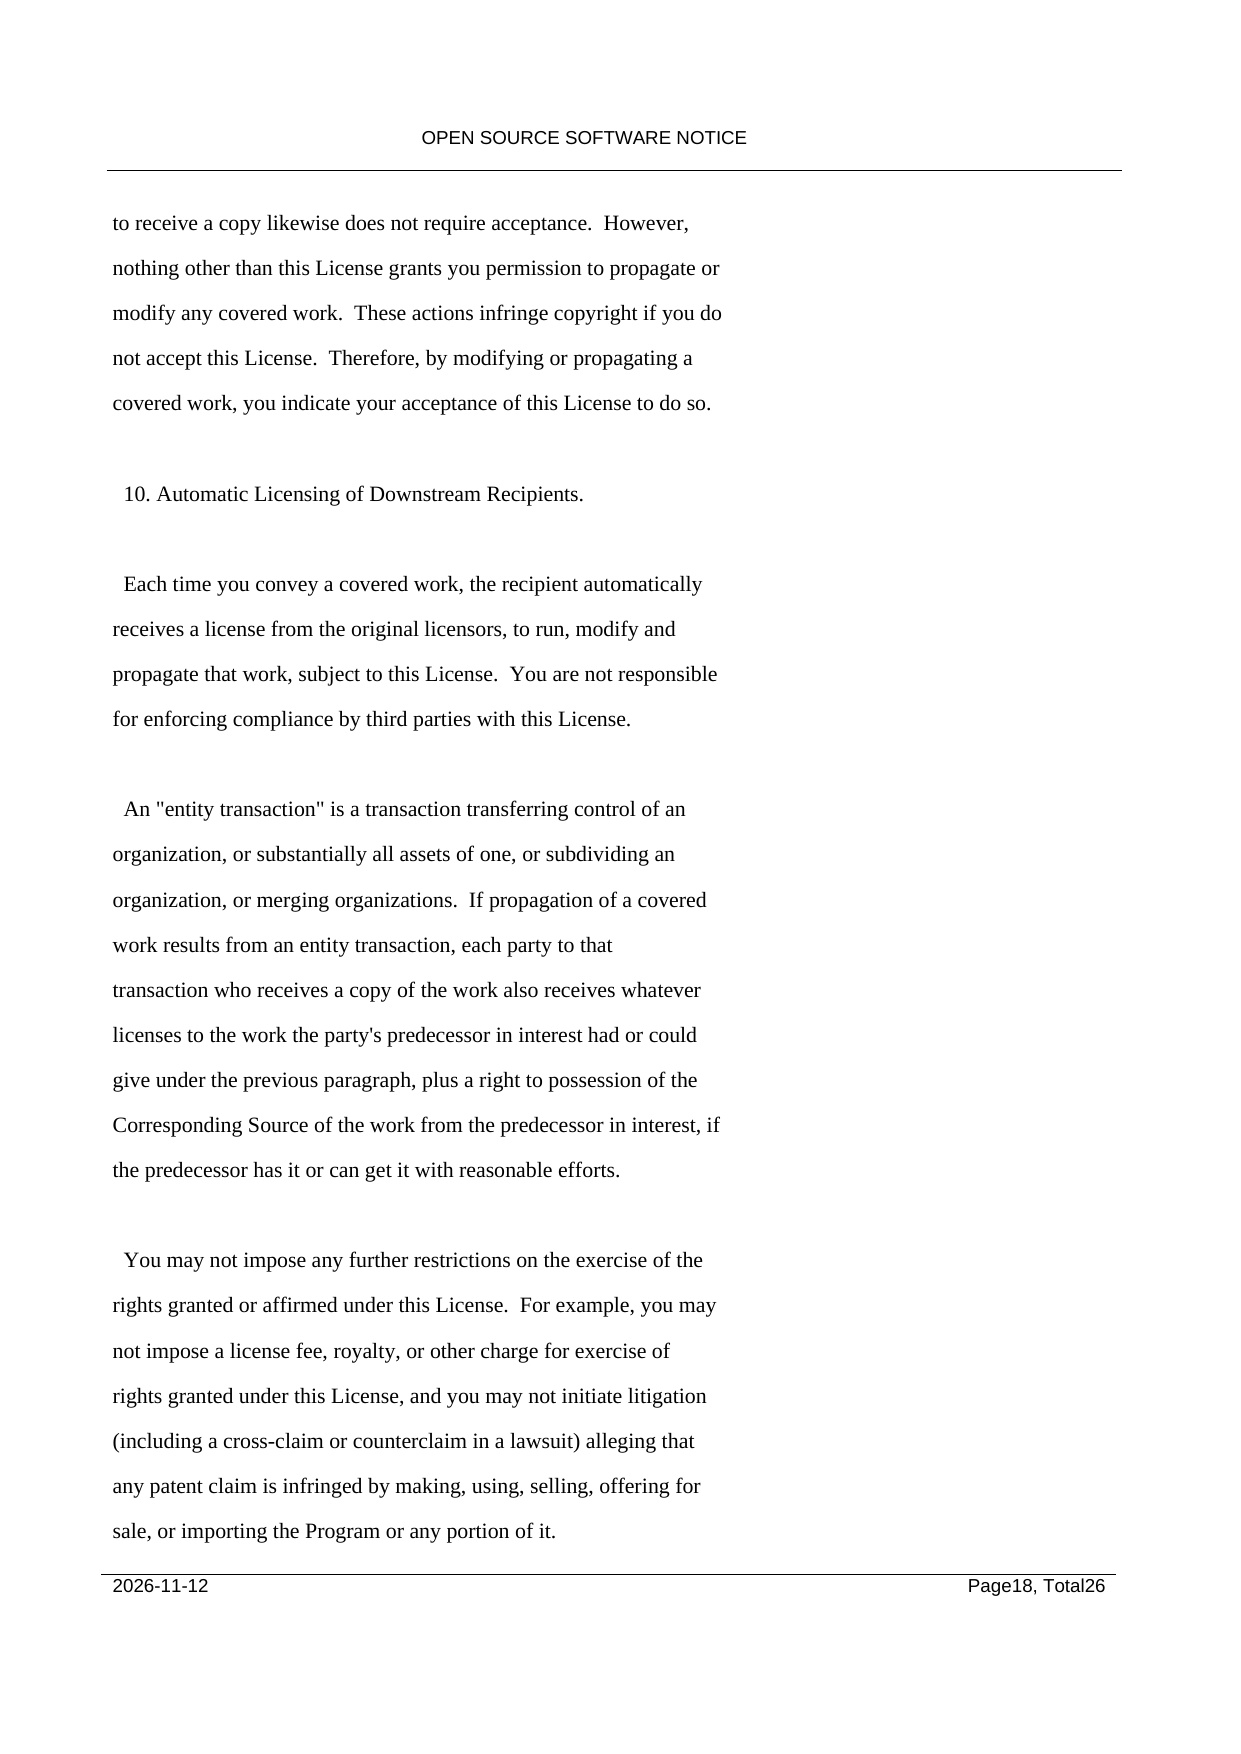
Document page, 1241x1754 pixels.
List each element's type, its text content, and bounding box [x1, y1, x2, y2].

text not impose a license fee, royalty, or other charge for exercise of [112, 1334, 1128, 1366]
text Each time you convey a covered work, the recipient automatically [112, 567, 1128, 600]
text give under the previous paragraph, plus a right to possession of the [112, 1063, 1128, 1096]
text modify any covered work. These actions infringe copyright if you do [112, 297, 1128, 329]
text (including a cross-claim or counterclaim in a lawsuit) alleging that [112, 1424, 1128, 1457]
text Corresponding Source of the work from the predecessor in interest, if [112, 1108, 1128, 1141]
text organization, or merging organizations. If propagation of a covered [112, 883, 1128, 915]
text not accept this License. Therefore, by modifying or propagating a [112, 342, 1128, 374]
text rights granted under this License, and you may not initiate litigation [112, 1379, 1128, 1412]
text propagate that work, subject to this License. You are not responsible [112, 657, 1128, 690]
text nothing other than this License grants you permission to propagate or [112, 251, 1128, 284]
text work results from an entity transaction, each party to that [112, 928, 1128, 961]
text An "entity transaction" is a transaction transferring control of an [112, 793, 1128, 825]
text to receive a copy likewise does not require acceptance. However, [112, 206, 1128, 239]
text licenses to the work the party's predecessor in interest had or could [112, 1018, 1128, 1051]
text rights granted or affirmed under this License. For example, you may [112, 1289, 1128, 1321]
text transaction who receives a copy of the work also receives whatever [112, 973, 1128, 1006]
text the predecessor has it or can get it with reasonable efforts. [112, 1153, 1128, 1186]
text organization, or substantially all assets of one, or subdividing an [112, 838, 1128, 870]
text sale, or importing the Program or any portion of it. [112, 1514, 1128, 1547]
text You may not impose any further restrictions on the exercise of the [112, 1244, 1128, 1276]
text any patent claim is infringed by making, using, selling, offering for [112, 1469, 1128, 1502]
text for enforcing compliance by third parties with this License. [112, 702, 1128, 735]
text covered work, you indicate your acceptance of this License to do so. [112, 387, 1128, 419]
text receives a license from the original licensors, to run, modify and [112, 612, 1128, 645]
text 10. Automatic Licensing of Downstream Recipients. [112, 477, 1128, 509]
